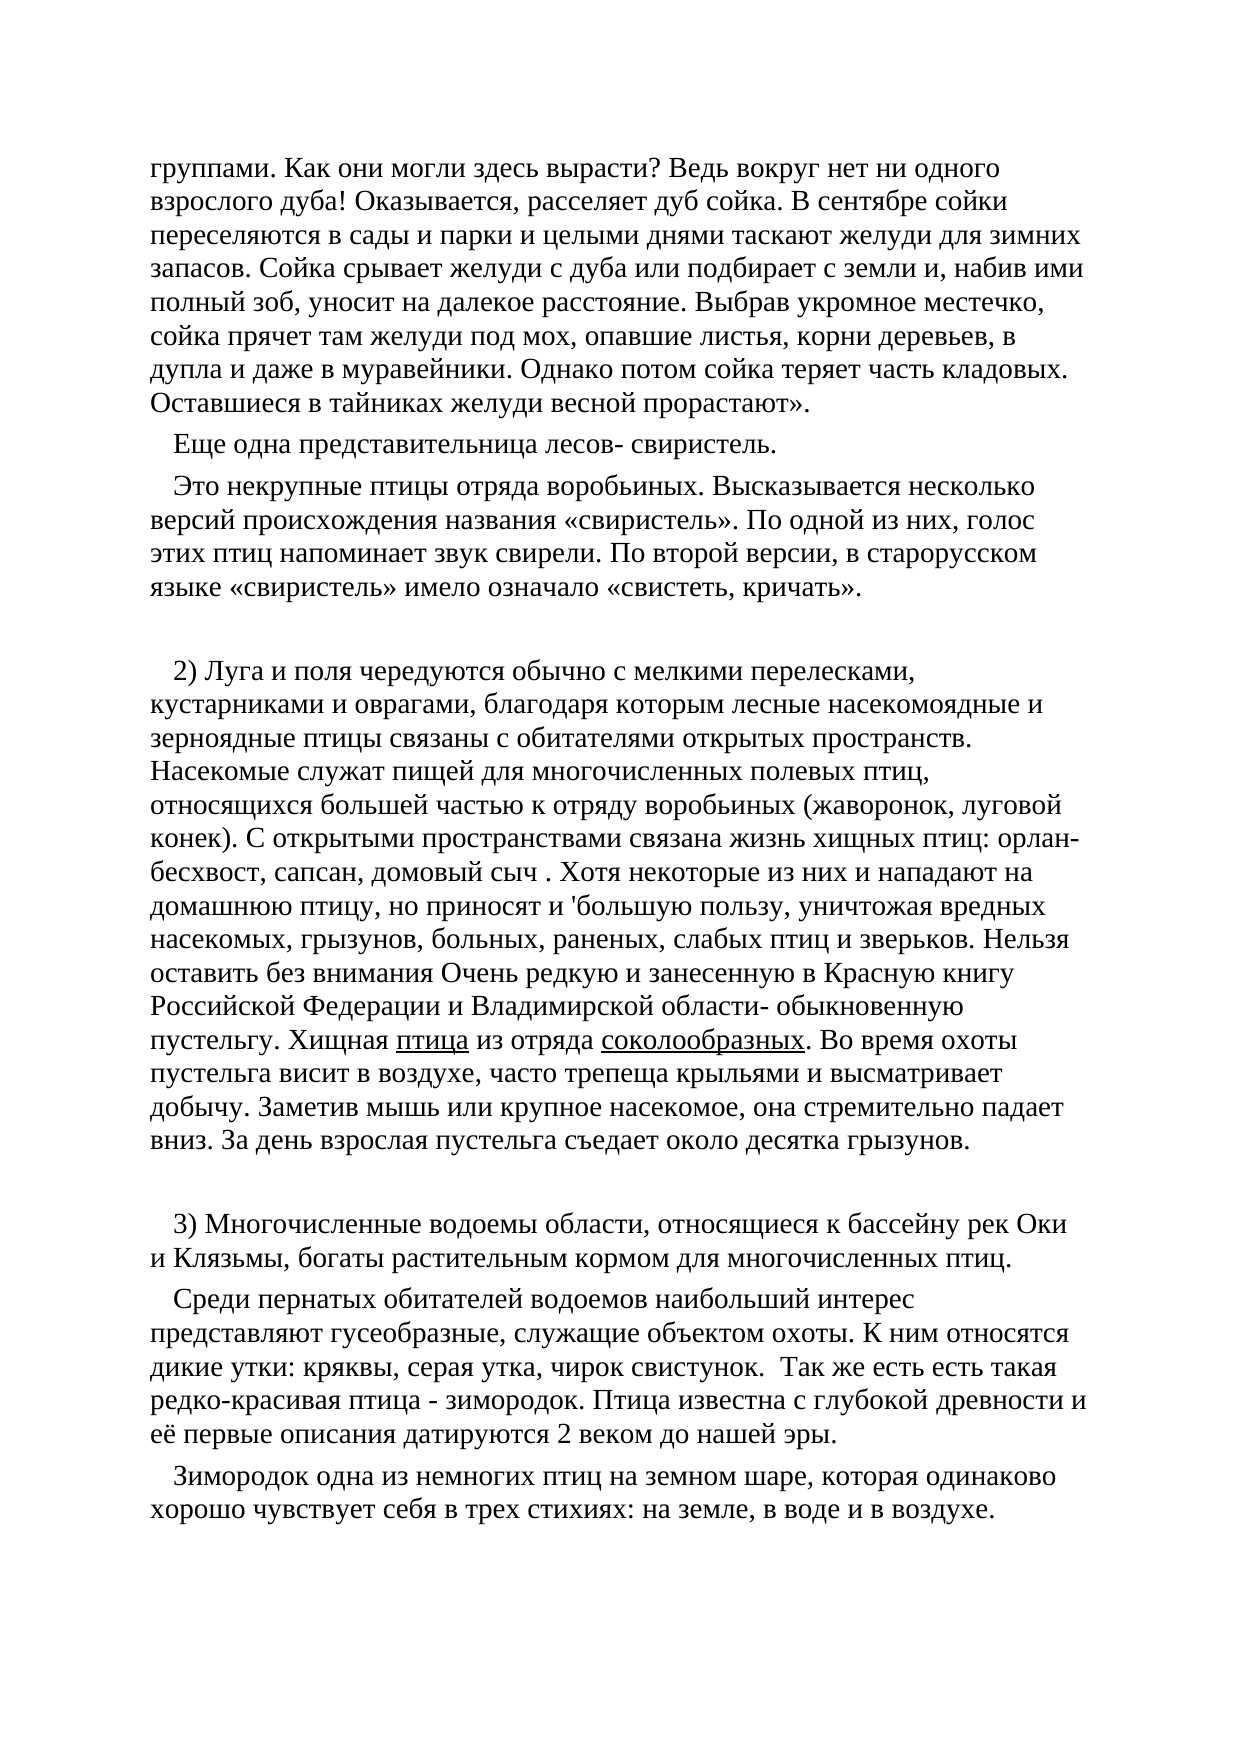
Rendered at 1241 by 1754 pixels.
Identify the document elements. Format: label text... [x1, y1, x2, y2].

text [150, 150, 1090, 418]
text Это некрупные птицы отряда воробьиных. Высказывается несколько версий происхождения названия «свиристель». По одной из них, голос этих птиц напоминает звук свирели. По второй версии, в старорусском языке «свиристель» имело означало «свистеть, кричать». [150, 468, 1090, 603]
text Еще одна представительница лесов- свиристель. [150, 427, 1090, 460]
text 2) Луга и поля чередуются обычно с мелкими перелесками, кустарниками и оврагами, благодаря которым лесные насекомоядные и зерноядные птицы связаны с обитателями открытых пространств. Насекомые служат пищей для многочисленных полевых птиц, относящихся большей частью к отряду воробьиных (жаворонок, луговой конек). С открытыми пространствами связана жизнь хищных птиц: орлан- бесхвост, сапсан, домовый сыч . Хотя некоторые из них и нападают на домашнюю птицу, но приносят и 'большую пользу, уничтожая вредных насекомых, грызунов, больных, раненых, слабых птиц и зверьков. Нельзя оставить без внимания Очень редкую и занесенную в Красную книгу Российской Федерации и Владимирской области- обыкновенную пустельгу. Хищная птица из отряда соколообразных. Во время охоты пустельга висит в воздухе, часто трепеща крыльями и высматривает добычу. Заметив мышь или крупное насекомое, она стремительно падает вниз. За день взрослая пустельга съедает около десятка грызунов. [150, 653, 1090, 1156]
text Зимородок одна из немногих птиц на земном шаре, которая одинаково хорошо чувствует себя в трех стихиях: на земле, в воде и в воздухе. [150, 1458, 1090, 1525]
text 3) Многочисленные водоемы области, относящиеся к бассейну рек Оки и Клязьмы, богаты растительным кормом для многочисленных птиц. [150, 1206, 1090, 1273]
text Среди пернатых обитателей водоемов наибольший интерес представляют гусеобразные, служащие объектом охоты. К ним относятся дикие утки: кряквы, серая утка, чирок свистунок. Так же есть есть такая редко-красивая птица - зимородок. Птица известна с глубокой древности и её первые описания датируются 2 веком до нашей эры. [150, 1282, 1090, 1449]
